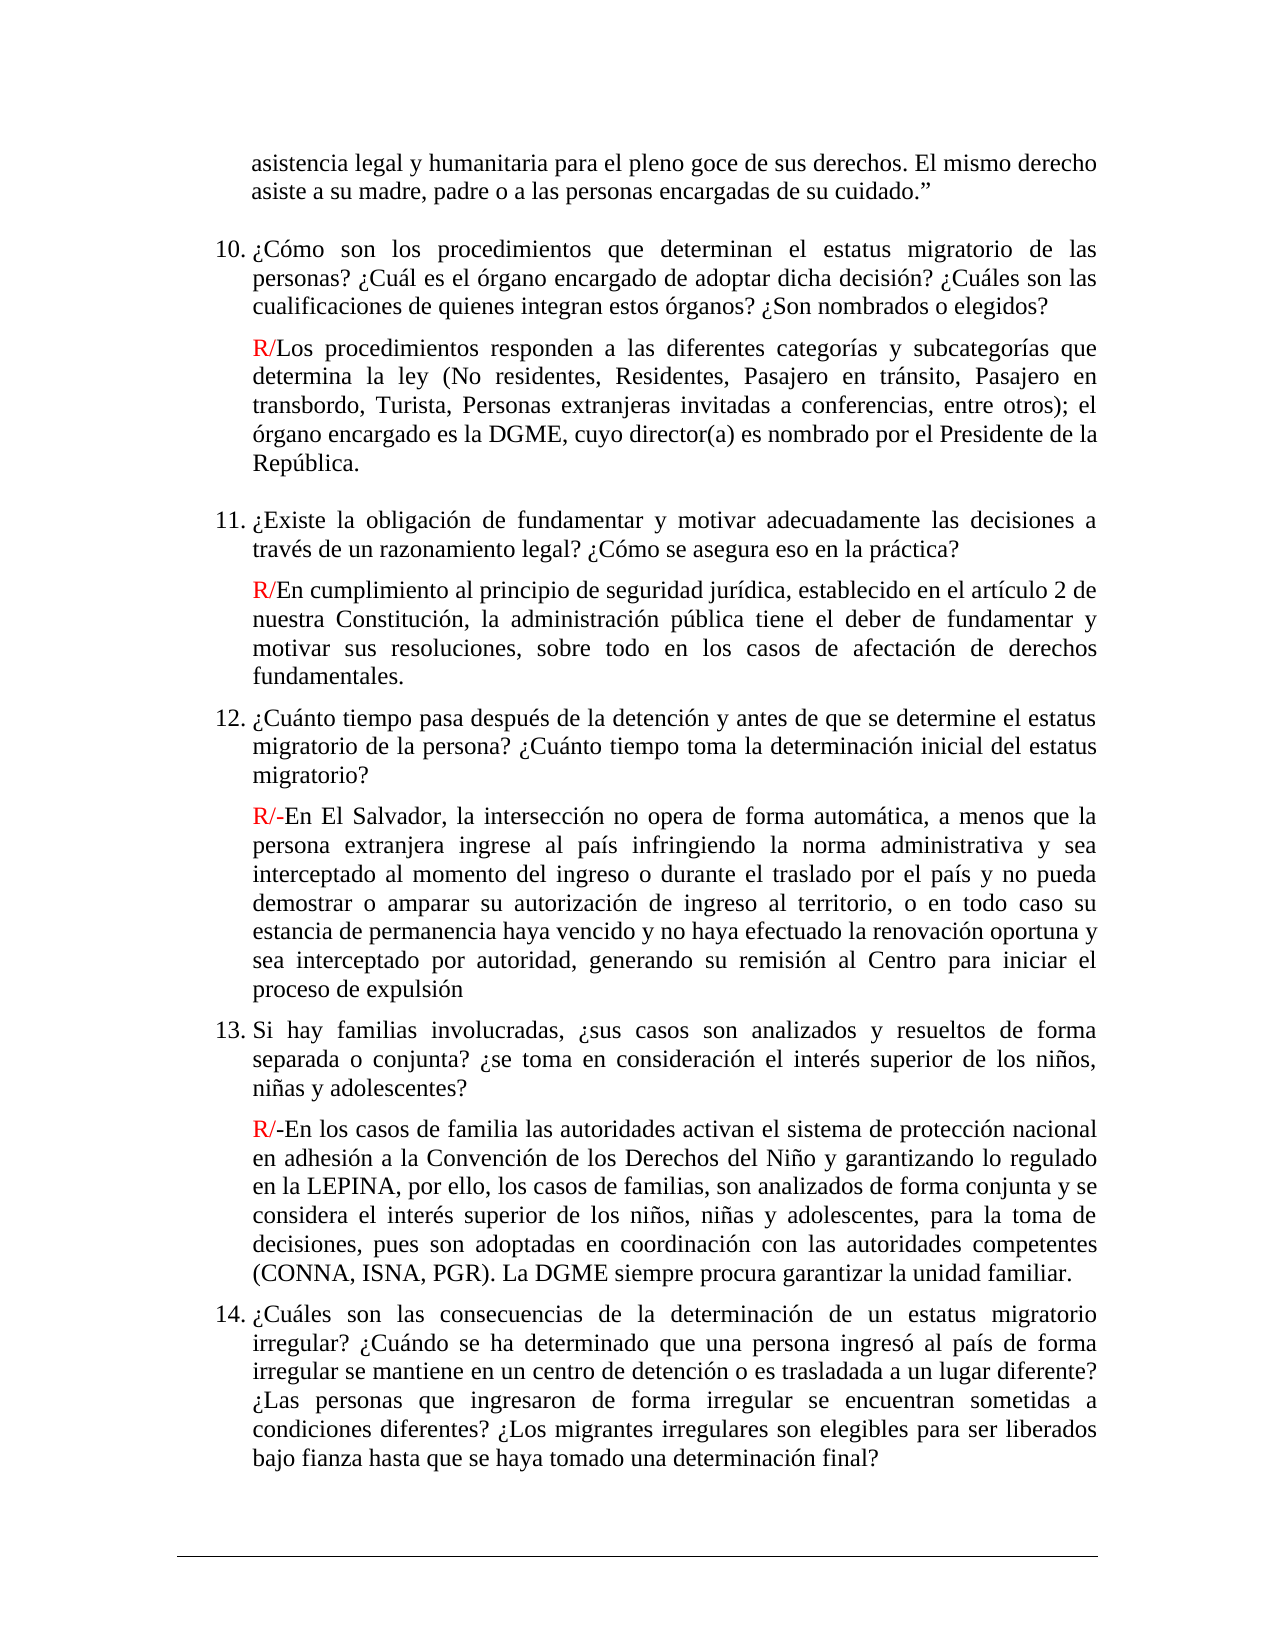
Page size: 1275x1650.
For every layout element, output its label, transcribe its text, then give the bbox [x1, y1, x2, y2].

list R/-En los casos de familia las autoridades activan el sistema de protección nacional en adhesión a la Convención de los Derechos del Niño y garantizando lo regulado en la LEPINA, por ello, los casos de familias, son analizados de forma conjunta y se considera el interés superior de los niños, niñas y adolescentes, para la toma de decisiones, pues son adoptadas en coordinación con las autoridades competentes (CONNA, ISNA, PGR). La DGME siempre procura garantizar la unidad familiar. [252, 1114, 1098, 1286]
list ¿Cómo son los procedimientos que determinan el estatus migratorio de las personas? ¿Cuál es el órgano encargado de adoptar dicha decisión? ¿Cuáles son las cualificaciones de quienes integran estos órganos? ¿Son nombrados o elegidos? [215, 234, 1098, 320]
list R/Los procedimientos responden a las diferentes categorías y subcategorías que determina la ley (No residentes, Residentes, Pasajero en tránsito, Pasajero en transbordo, Turista, Personas extranjeras invitadas a conferencias, entre otros); el órgano encargado es la DGME, cuyo director(a) es nombrado por el Presidente de la República. [252, 333, 1098, 476]
list R/En cumplimiento al principio de seguridad jurídica, establecido en el artículo 2 de nuestra Constitución, la administración pública tiene el deber de fundamentar y motivar sus resoluciones, sobre todo en los casos de afectación de derechos fundamentales. [252, 575, 1098, 690]
list ¿Cuánto tiempo pasa después de la detención y antes de que se determine el estatus migratorio de la persona? ¿Cuánto tiempo toma la determinación inicial del estatus migratorio? [215, 703, 1098, 789]
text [251, 148, 1098, 205]
list R/-En El Salvador, la intersección no opera de forma automática, a menos que la persona extranjera ingrese al país infringiendo la norma administrativa y sea interceptado al momento del ingreso o durante el traslado por el país y no pueda demostrar o amparar su autorización de ingreso al territorio, o en todo caso su estancia de permanencia haya vencido y no haya efectuado la renovación oportuna y sea interceptado por autoridad, generando su remisión al Centro para iniciar el proceso de expulsión [252, 801, 1098, 1003]
list ¿Cuáles son las consecuencias de la determinación de un estatus migratorio irregular? ¿Cuándo se ha determinado que una persona ingresó al país de forma irregular se mantiene en un centro de detención o es trasladada a un lugar diferente? ¿Las personas que ingresaron de forma irregular se encuentran sometidas a condiciones diferentes? ¿Los migrantes irregulares son elegibles para ser liberados bajo fianza hasta que se haya tomado una determinación final? [215, 1299, 1098, 1471]
list Si hay familias involucradas, ¿sus casos son analizados y resueltos de forma separada o conjunta? ¿se toma en consideración el interés superior de los niños, niñas y adolescentes? [215, 1015, 1098, 1101]
list ¿Existe la obligación de fundamentar y motivar adecuadamente las decisiones a través de un razonamiento legal? ¿Cómo se asegura eso en la práctica? [215, 505, 1098, 563]
